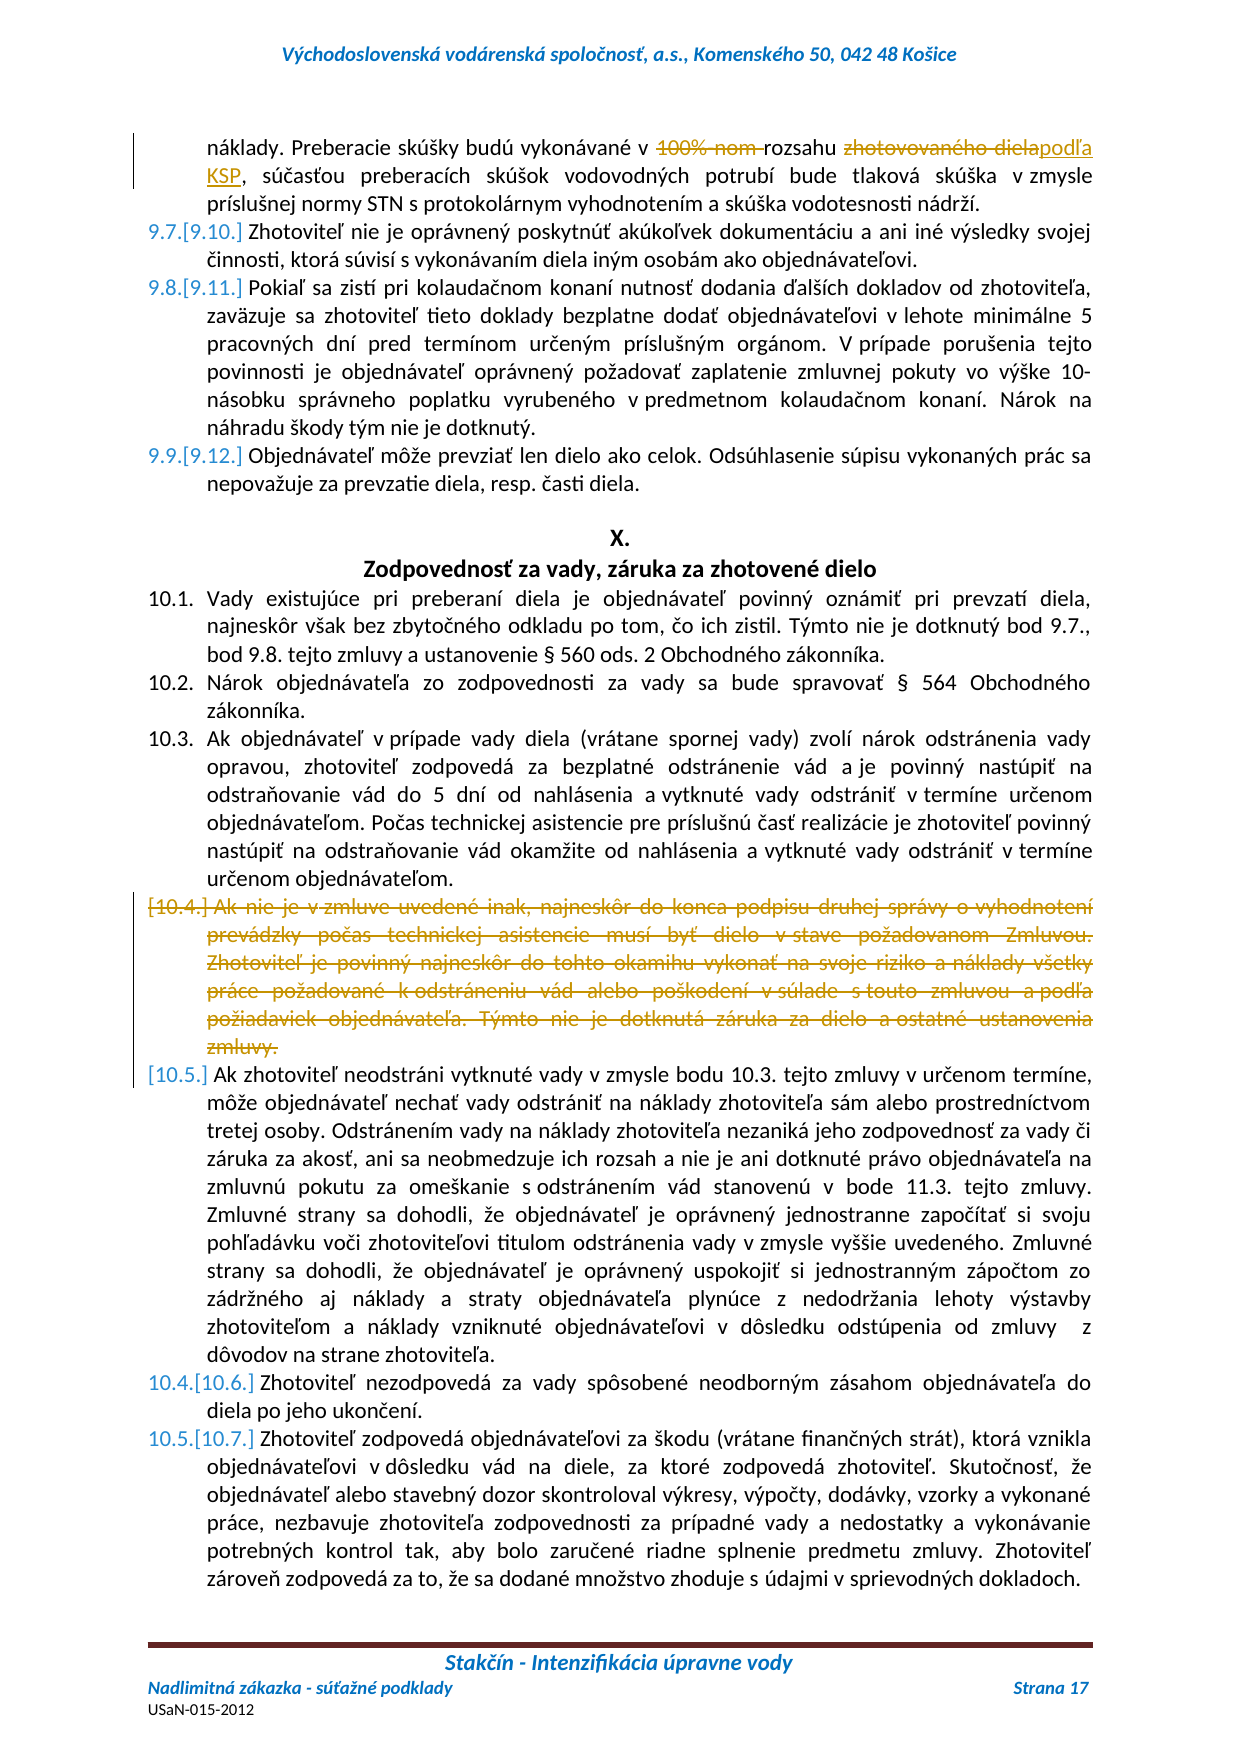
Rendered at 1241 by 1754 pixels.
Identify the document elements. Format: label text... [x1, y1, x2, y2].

list Ak zhotoviteľ neodstráni vytknuté vady v zmysle bodu 10.3. tejto zmluvy v určenom termíne, môže objednávateľ nechať vady odstrániť na náklady zhotoviteľa sám alebo prostredníctvom tretej osoby. Odstránením vady na náklady zhotoviteľa nezaniká jeho zodpovednosť za vady či záruka za akosť, ani sa neobmedzuje ich rozsah a nie je ani dotknuté právo objednávateľa na zmluvnú pokutu za omeškanie s odstránením vád stanovenú v bode 11.3. tejto zmluvy. Zmluvné strany sa dohodli, že objednávateľ je oprávnený jednostranne započítať si svoju pohľadávku voči zhotoviteľovi titulom odstránenia vady v zmysle vyššie uvedeného. Zmluvné strany sa dohodli, že objednávateľ je oprávnený uspokojiť si jednostranným zápočtom zo zádržného aj náklady a straty objednávateľa plynúce z nedodržania lehoty výstavby zhotoviteľom a náklady vzniknuté objednávateľovi v dôsledku odstúpenia od zmluvy z dôvodov na strane zhotoviteľa. [148, 1060, 1093, 1368]
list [148, 133, 1093, 217]
list Nárok objednávateľa zo zodpovednosti za vady sa bude spravovať § 564 Obchodného zákonníka. [148, 668, 1093, 724]
list Vady existujúce pri preberaní diela je objednávateľ povinný oznámiť pri prevzatí diela, najneskôr však bez zbytočného odkladu po tom, čo ich zistil. Týmto nie je dotknutý bod 9.7., bod 9.8. tejto zmluvy a ustanovenie § 560 ods. 2 Obchodného zákonníka. [148, 584, 1093, 668]
list Ak objednávateľ v prípade vady diela (vrátane spornej vady) zvolí nárok odstránenia vady opravou, zhotoviteľ zodpovedá za bezplatné odstránenie vád a je povinný nastúpiť na odstraňovanie vád do 5 dní od nahlásenia a vytknuté vady odstrániť v termíne určenom objednávateľom. Počas technickej asistencie pre príslušnú časť realizácie je zhotoviteľ povinný nastúpiť na odstraňovanie vád okamžite od nahlásenia a vytknuté vady odstrániť v termíne určenom objednávateľom. [148, 724, 1093, 892]
list Objednávateľ môže prevziať len dielo ako celok. Odsúhlasenie súpisu vykonaných prác sa nepovažuje za prevzatie diela, resp. časti diela. [148, 441, 1093, 497]
list Zhotoviteľ nie je oprávnený poskytnúť akúkoľvek dokumentáciu a ani iné výsledky svojej činnosti, ktorá súvisí s vykonávaním diela iným osobám ako objednávateľovi. [148, 217, 1093, 273]
text Zodpovednosť za vady, záruka za zhotovené dielo [148, 553, 1093, 584]
list Zhotoviteľ nezodpovedá za vady spôsobené neodborným zásahom objednávateľa do diela po jeho ukončení. [148, 1368, 1093, 1424]
list Zhotoviteľ zodpovedá objednávateľovi za škodu (vrátane finančných strát), ktorá vznikla objednávateľovi v dôsledku vád na diele, za ktoré zodpovedá zhotoviteľ. Skutočnosť, že objednávateľ alebo stavebný dozor skontroloval výkresy, výpočty, dodávky, vzorky a vykonané práce, nezbavuje zhotoviteľa zodpovednosti za prípadné vady a nedostatky a vykonávanie potrebných kontrol tak, aby bolo zaručené riadne splnenie predmetu zmluvy. Zhotoviteľ zároveň zodpovedá za to, že sa dodané množstvo zhoduje s údajmi v sprievodných dokladoch. [148, 1424, 1093, 1592]
list Pokiaľ sa zistí pri kolaudačnom konaní nutnosť dodania ďalších dokladov od zhotoviteľa, zaväzuje sa zhotoviteľ tieto doklady bezplatne dodať objednávateľovi v lehote minimálne 5 pracovných dní pred termínom určeným príslušným orgánom. V prípade porušenia tejto povinnosti je objednávateľ oprávnený požadovať zaplatenie zmluvnej pokuty vo výške 10-násobku správneho poplatku vyrubeného v predmetnom kolaudačnom konaní. Nárok na náhradu škody tým nie je dotknutý. [148, 273, 1093, 441]
text X. [148, 523, 1093, 553]
